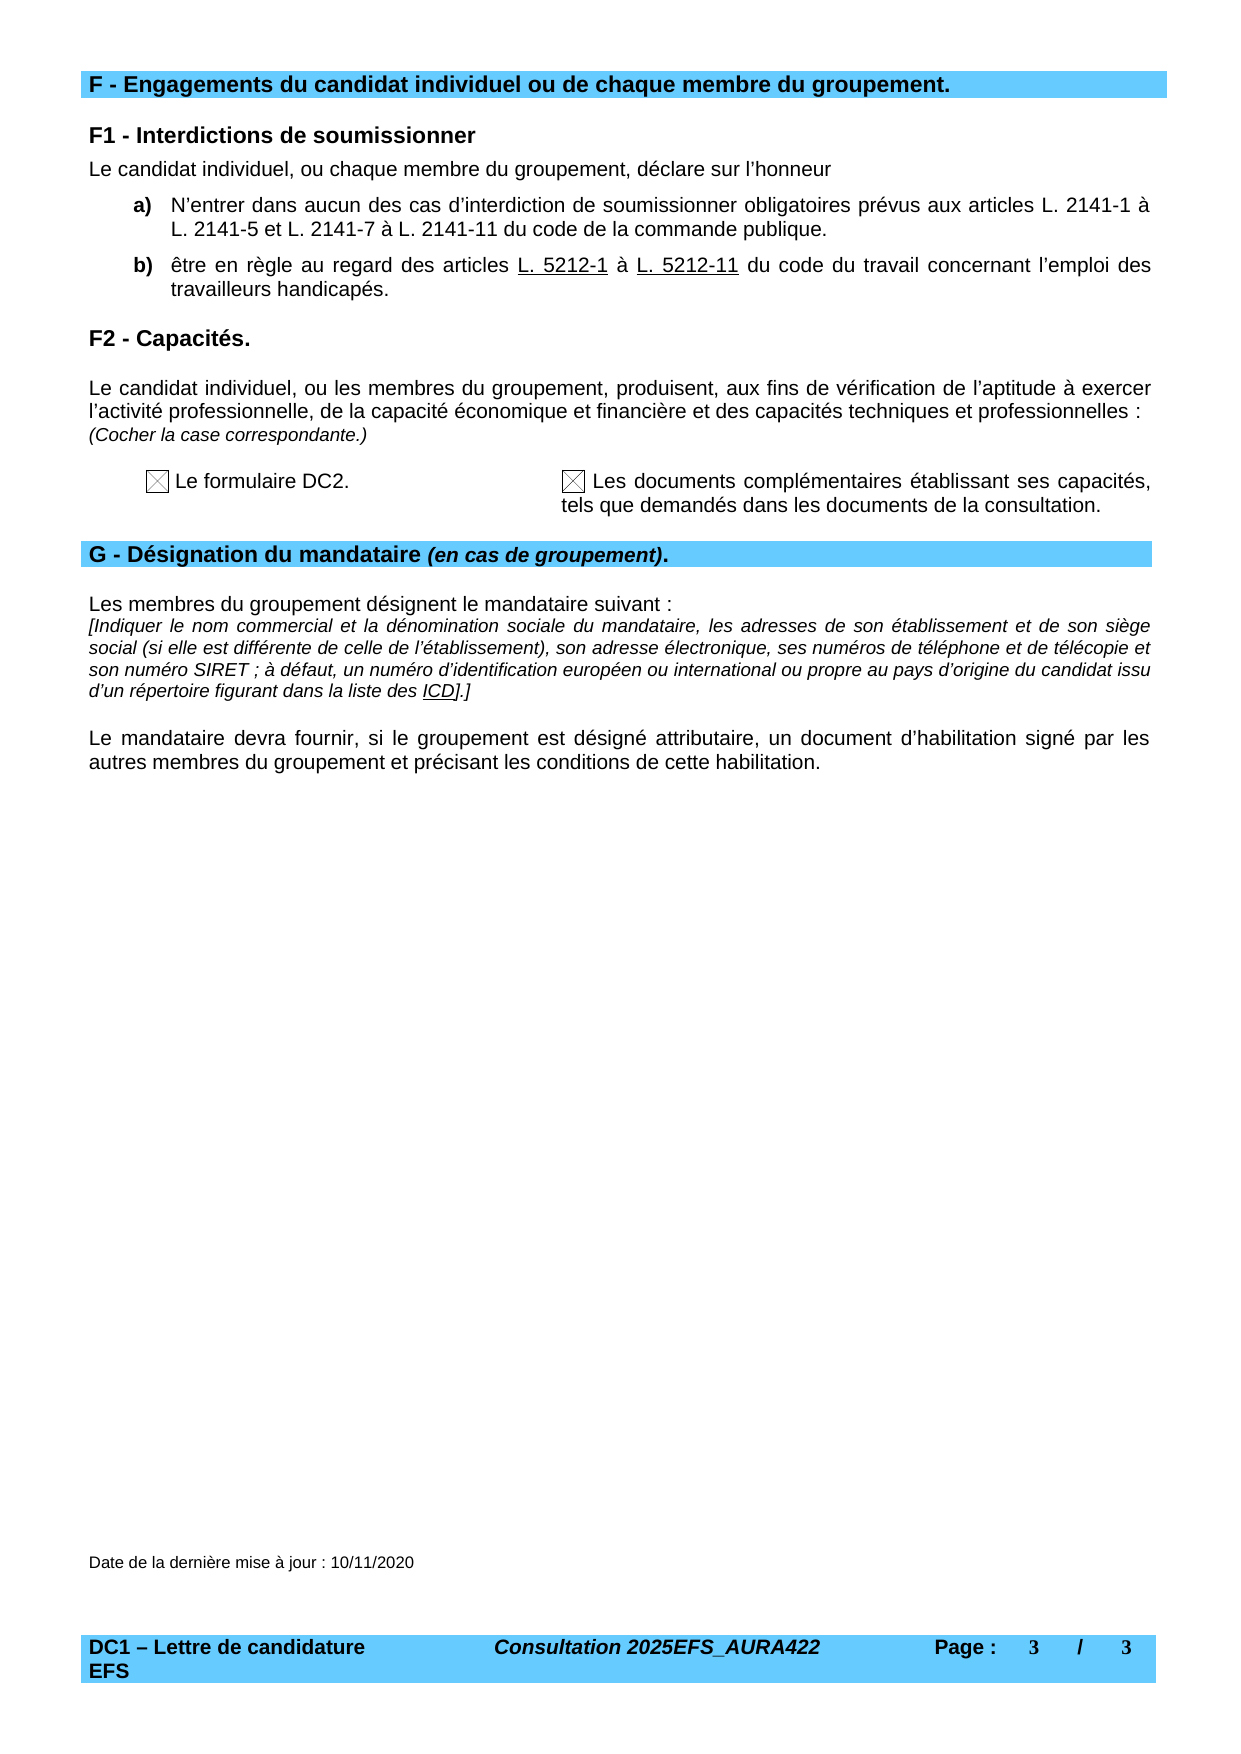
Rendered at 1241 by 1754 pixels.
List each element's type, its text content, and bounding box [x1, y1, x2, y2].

table_header G - Désignation du mandataire (en cas de groupement). [81, 541, 1152, 567]
text Date de la dernière mise à jour : 10/11/2020 [89, 1553, 1152, 1572]
list être en règle au regard des articles L. 5212-1 à L. 5212-11 du code du travail concernant l’emploi des travailleurs handicapés. [133, 253, 1152, 301]
text [Indiquer le nom commercial et la dénomination sociale du mandataire, les adresses de son établissement et de son siège social (si elle est différente de celle de l’établissement), son adresse électronique, ses numéros de téléphone et de télécopie et son numéro SIRET ; à défaut, un numéro d’identification européen ou international ou propre au pays d’origine du candidat issu d’un répertoire figurant dans la liste des ICD].] [89, 615, 1152, 702]
text Les membres du groupement désignent le mandataire suivant : [89, 591, 1152, 615]
table_header F - Engagements du candidat individuel ou de chaque membre du groupement. [81, 71, 1167, 98]
text (Cocher la case correspondante.) [89, 423, 1152, 445]
text F2 - Capacités. [89, 325, 1152, 351]
text Le candidat individuel, ou chaque membre du groupement, déclare sur l’honneur [89, 156, 1152, 180]
list N’entrer dans aucun des cas d’interdiction de soumissionner obligatoires prévus aux articles L. 2141-1 à L. 2141-5 et L. 2141-7 à L. 2141-11 du code de la commande publique. [133, 193, 1152, 241]
text F1 - Interdictions de soumissionner [89, 122, 1152, 148]
text Le formulaire DC2. Les documents complémentaires établissant ses capacités, tels que demandés dans les documents de la consultation. [146, 469, 1152, 517]
text Le candidat individuel, ou les membres du groupement, produisent, aux fins de vérification de l’aptitude à exercer l’activité professionnelle, de la capacité économique et financière et des capacités techniques et professionnelles : [89, 375, 1152, 423]
text Le mandataire devra fournir, si le groupement est désigné attributaire, un document d’habilitation signé par les autres membres du groupement et précisant les conditions de cette habilitation. [89, 726, 1152, 773]
